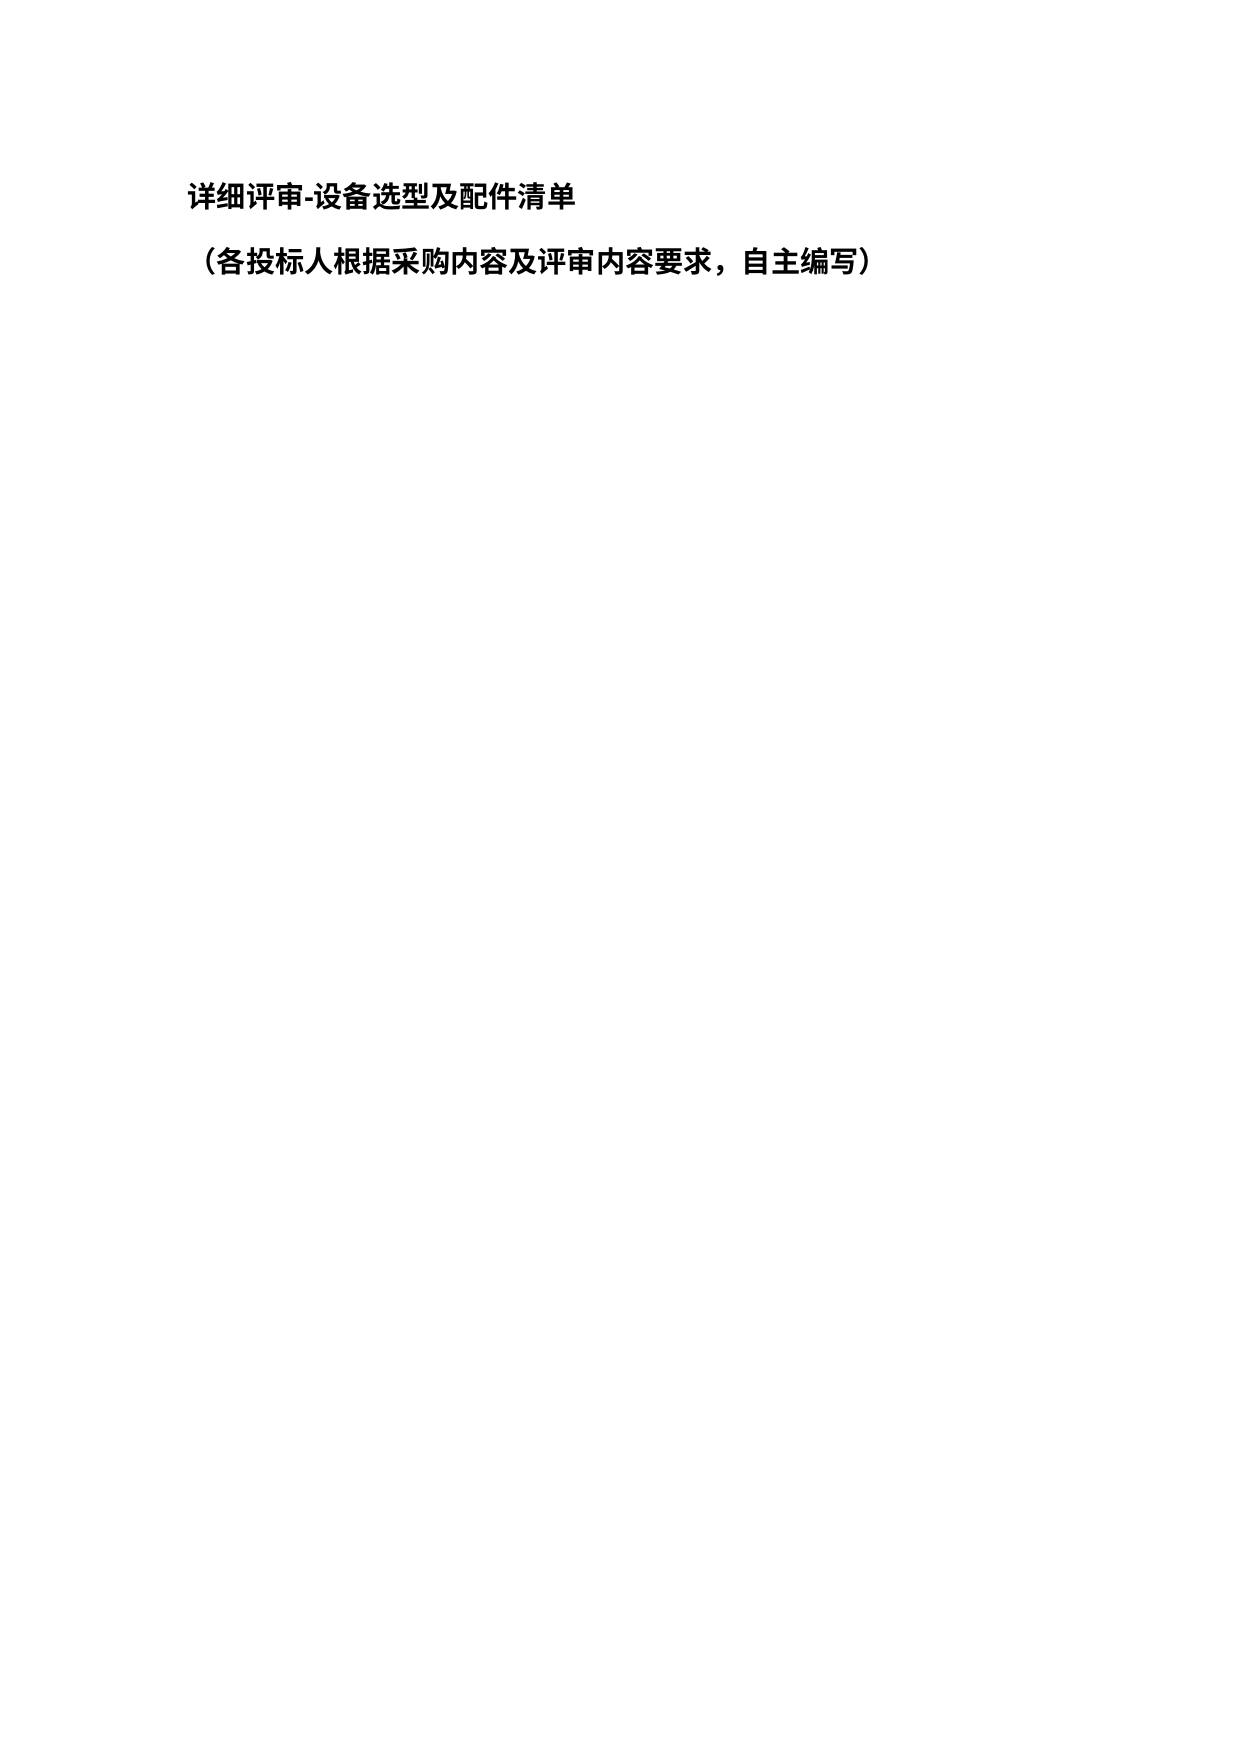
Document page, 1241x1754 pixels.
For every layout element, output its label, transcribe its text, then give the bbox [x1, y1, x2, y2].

text 详细评审-设备选型及配件清单 [187, 162, 1053, 227]
text （各投标人根据采购内容及评审内容要求，自主编写） [187, 227, 1053, 292]
